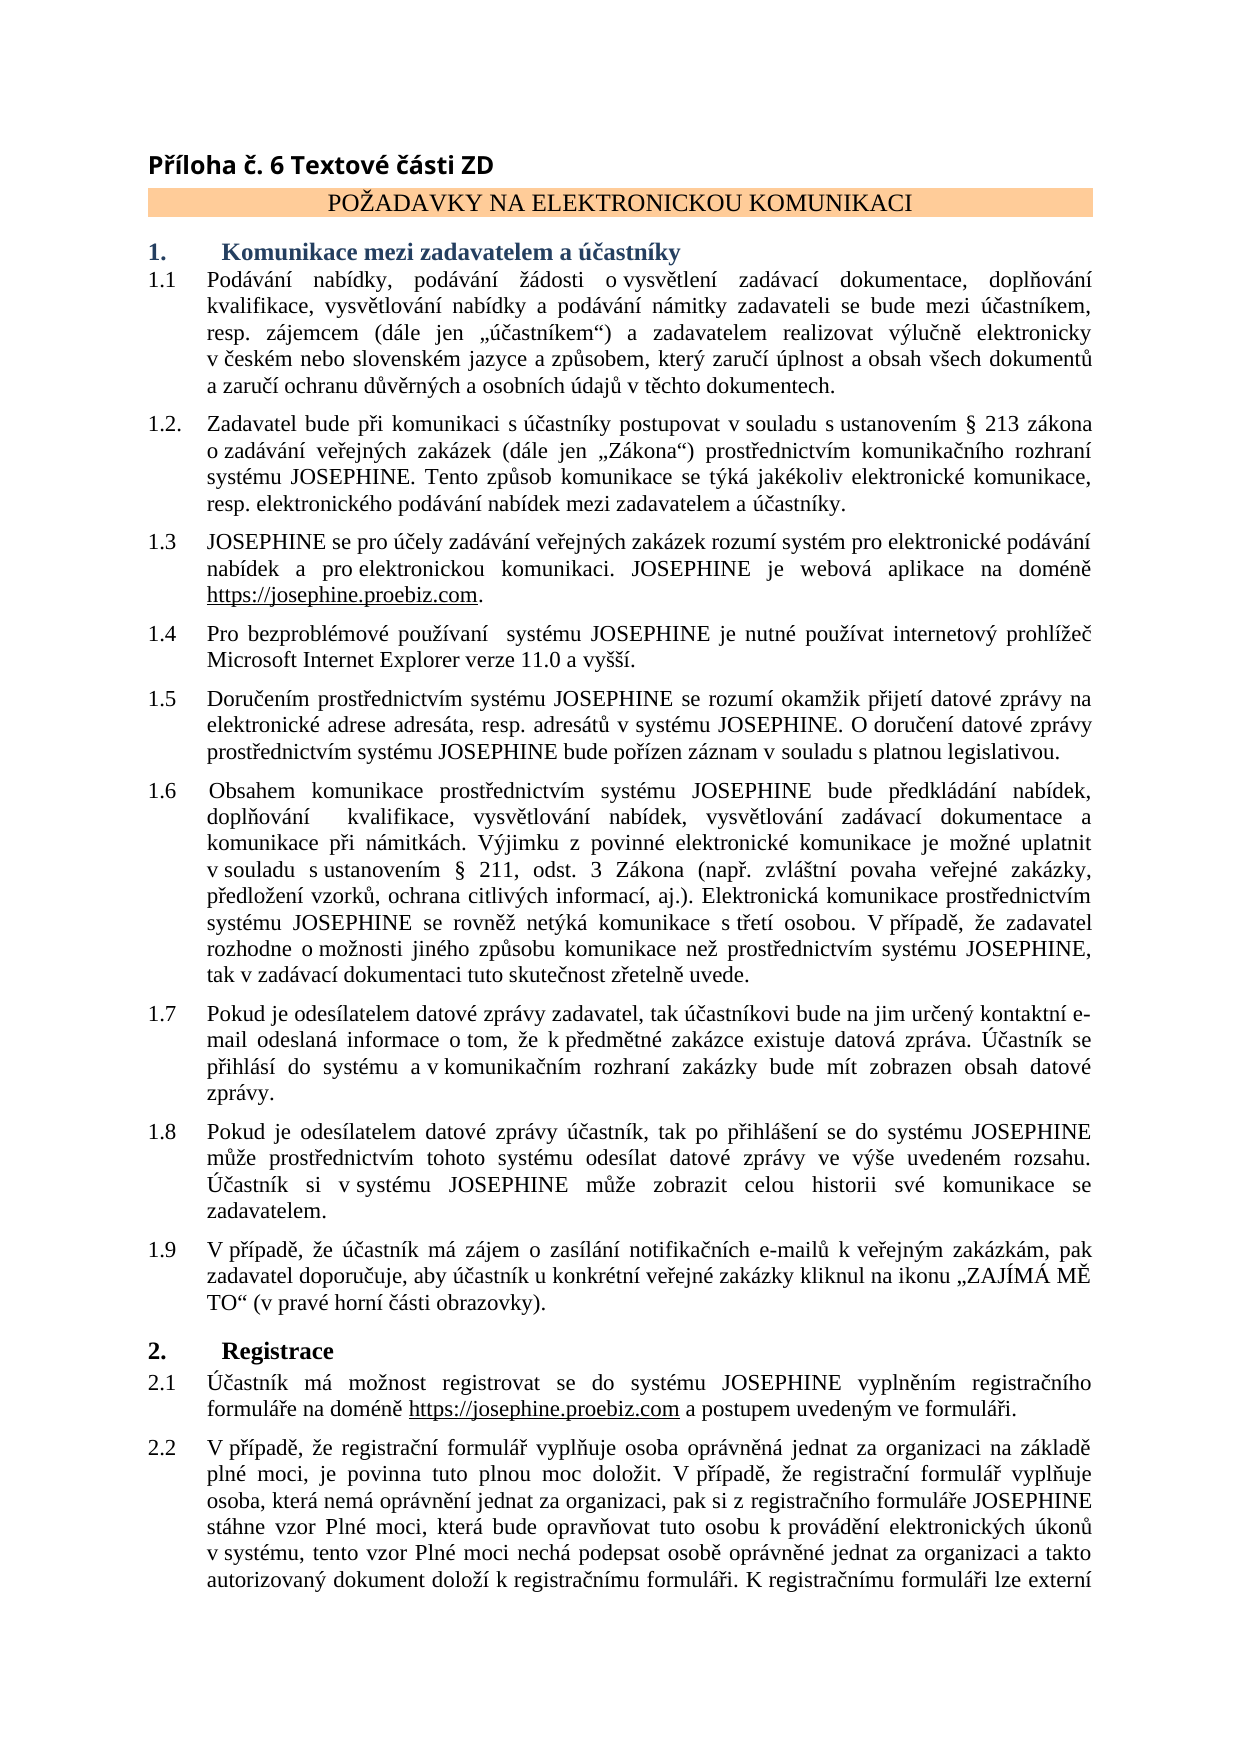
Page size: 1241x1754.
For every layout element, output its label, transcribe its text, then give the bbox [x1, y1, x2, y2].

text 1.3 JOSEPHINE se pro účely zadávání veřejných zakázek rozumí systém pro elektronické podávání nabídek a pro elektronickou komunikaci. JOSEPHINE je webová aplikace na doméně https://josephine.proebiz.com. [148, 528, 1093, 607]
text 1.4 Pro bezproblémové používaní systému JOSEPHINE je nutné používat internetový prohlížeč Microsoft Internet Explorer verze 11.0 a vyšší. [148, 620, 1093, 673]
text POŽADAVKY NA ELEKTRONICKOU KOMUNIKACI [148, 188, 1093, 217]
text 1.9 V případě, že účastník má zájem o zasílání notifikačních e-mailů k veřejným zakázkám, pak zadavatel doporučuje, aby účastník u konkrétní veřejné zakázky kliknul na ikonu „ZAJÍMÁ MĚ TO“ (v pravé horní části obrazovky). [148, 1236, 1093, 1315]
text 2.1 Účastník má možnost registrovat se do systému JOSEPHINE vyplněním registračního formuláře na doméně https://josephine.proebiz.com a postupem uvedeným ve formuláři. [148, 1369, 1093, 1422]
subtitle 1. Komunikace mezi zadavatelem a účastníky [148, 237, 1093, 266]
text 1.8 Pokud je odesílatelem datové zprávy účastník, tak po přihlášení se do systému JOSEPHINE může prostřednictvím tohoto systému odesílat datové zprávy ve výše uvedeném rozsahu. Účastník si v systému JOSEPHINE může zobrazit celou historii své komunikace se zadavatelem. [148, 1118, 1093, 1223]
text Příloha č. 6 Textové části ZD [148, 148, 1093, 182]
text 1.1 Podávání nabídky, podávání žádosti o vysvětlení zadávací dokumentace, doplňování kvalifikace, vysvětlování nabídky a podávání námitky zadavateli se bude mezi účastníkem, resp. zájemcem (dále jen „účastníkem“) a zadavatelem realizovat výlučně elektronicky v českém nebo slovenském jazyce a způsobem, který zaručí úplnost a obsah všech dokumentů a zaručí ochranu důvěrných a osobních údajů v těchto dokumentech. [148, 266, 1093, 398]
text 1.7 Pokud je odesílatelem datové zprávy zadavatel, tak účastníkovi bude na jim určený kontaktní e-mail odeslaná informace o tom, že k předmětné zakázce existuje datová zpráva. Účastník se přihlásí do systému a v komunikačním rozhraní zakázky bude mít zobrazen obsah datové zprávy. [148, 1000, 1093, 1106]
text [148, 1434, 1093, 1592]
text 1.5 Doručením prostřednictvím systému JOSEPHINE se rozumí okamžik přijetí datové zprávy na elektronické adrese adresáta, resp. adresátů v systému JOSEPHINE. O doručení datové zprávy prostřednictvím systému JOSEPHINE bude pořízen záznam v souladu s platnou legislativou. [148, 685, 1093, 764]
subtitle 2. Registrace [148, 1336, 1093, 1364]
text 1.2. Zadavatel bude při komunikaci s účastníky postupovat v souladu s ustanovením § 213 zákona o zadávání veřejných zakázek (dále jen „Zákona“) prostřednictvím komunikačního rozhraní systému JOSEPHINE. Tento způsob komunikace se týká jakékoliv elektronické komunikace, resp. elektronického podávání nabídek mezi zadavatelem a účastníky. [148, 411, 1093, 516]
text 1.6 Obsahem komunikace prostřednictvím systému JOSEPHINE bude předkládání nabídek, doplňování kvalifikace, vysvětlování nabídek, vysvětlování zadávací dokumentace a komunikace při námitkách. Výjimku z povinné elektronické komunikace je možné uplatnit v souladu s ustanovením § 211, odst. 3 Zákona (např. zvláštní povaha veřejné zakázky, předložení vzorků, ochrana citlivých informací, aj.). Elektronická komunikace prostřednictvím systému JOSEPHINE se rovněž netýká komunikace s třetí osobou. V případě, že zadavatel rozhodne o možnosti jiného způsobu komunikace než prostřednictvím systému JOSEPHINE, tak v zadávací dokumentaci tuto skutečnost zřetelně uvede. [148, 777, 1093, 988]
